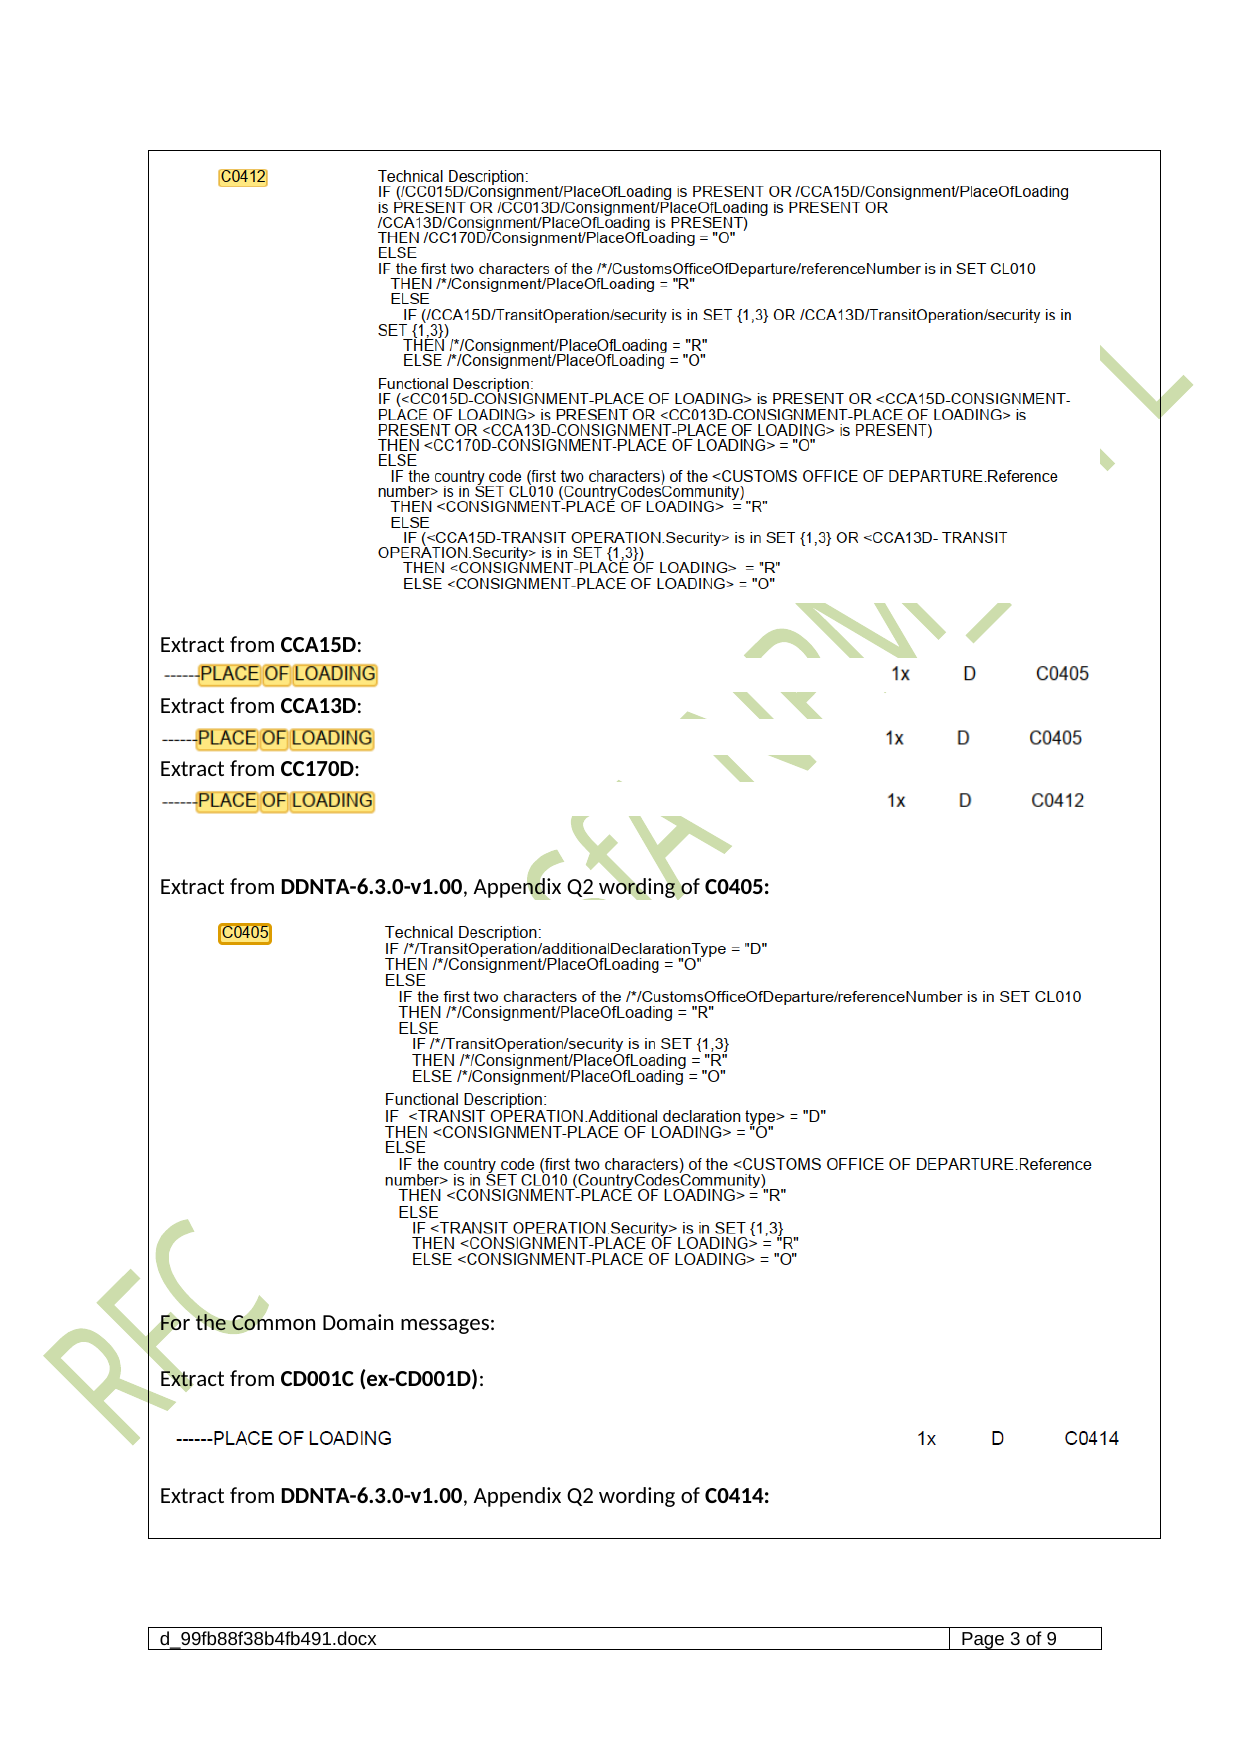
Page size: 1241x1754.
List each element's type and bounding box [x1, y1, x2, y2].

picture [159, 658, 1099, 692]
picture [208, 153, 1100, 603]
picture [159, 1420, 1149, 1454]
picture [197, 900, 1112, 1281]
picture [159, 719, 1093, 755]
picture [159, 782, 1093, 816]
table_header [149, 151, 1160, 1537]
